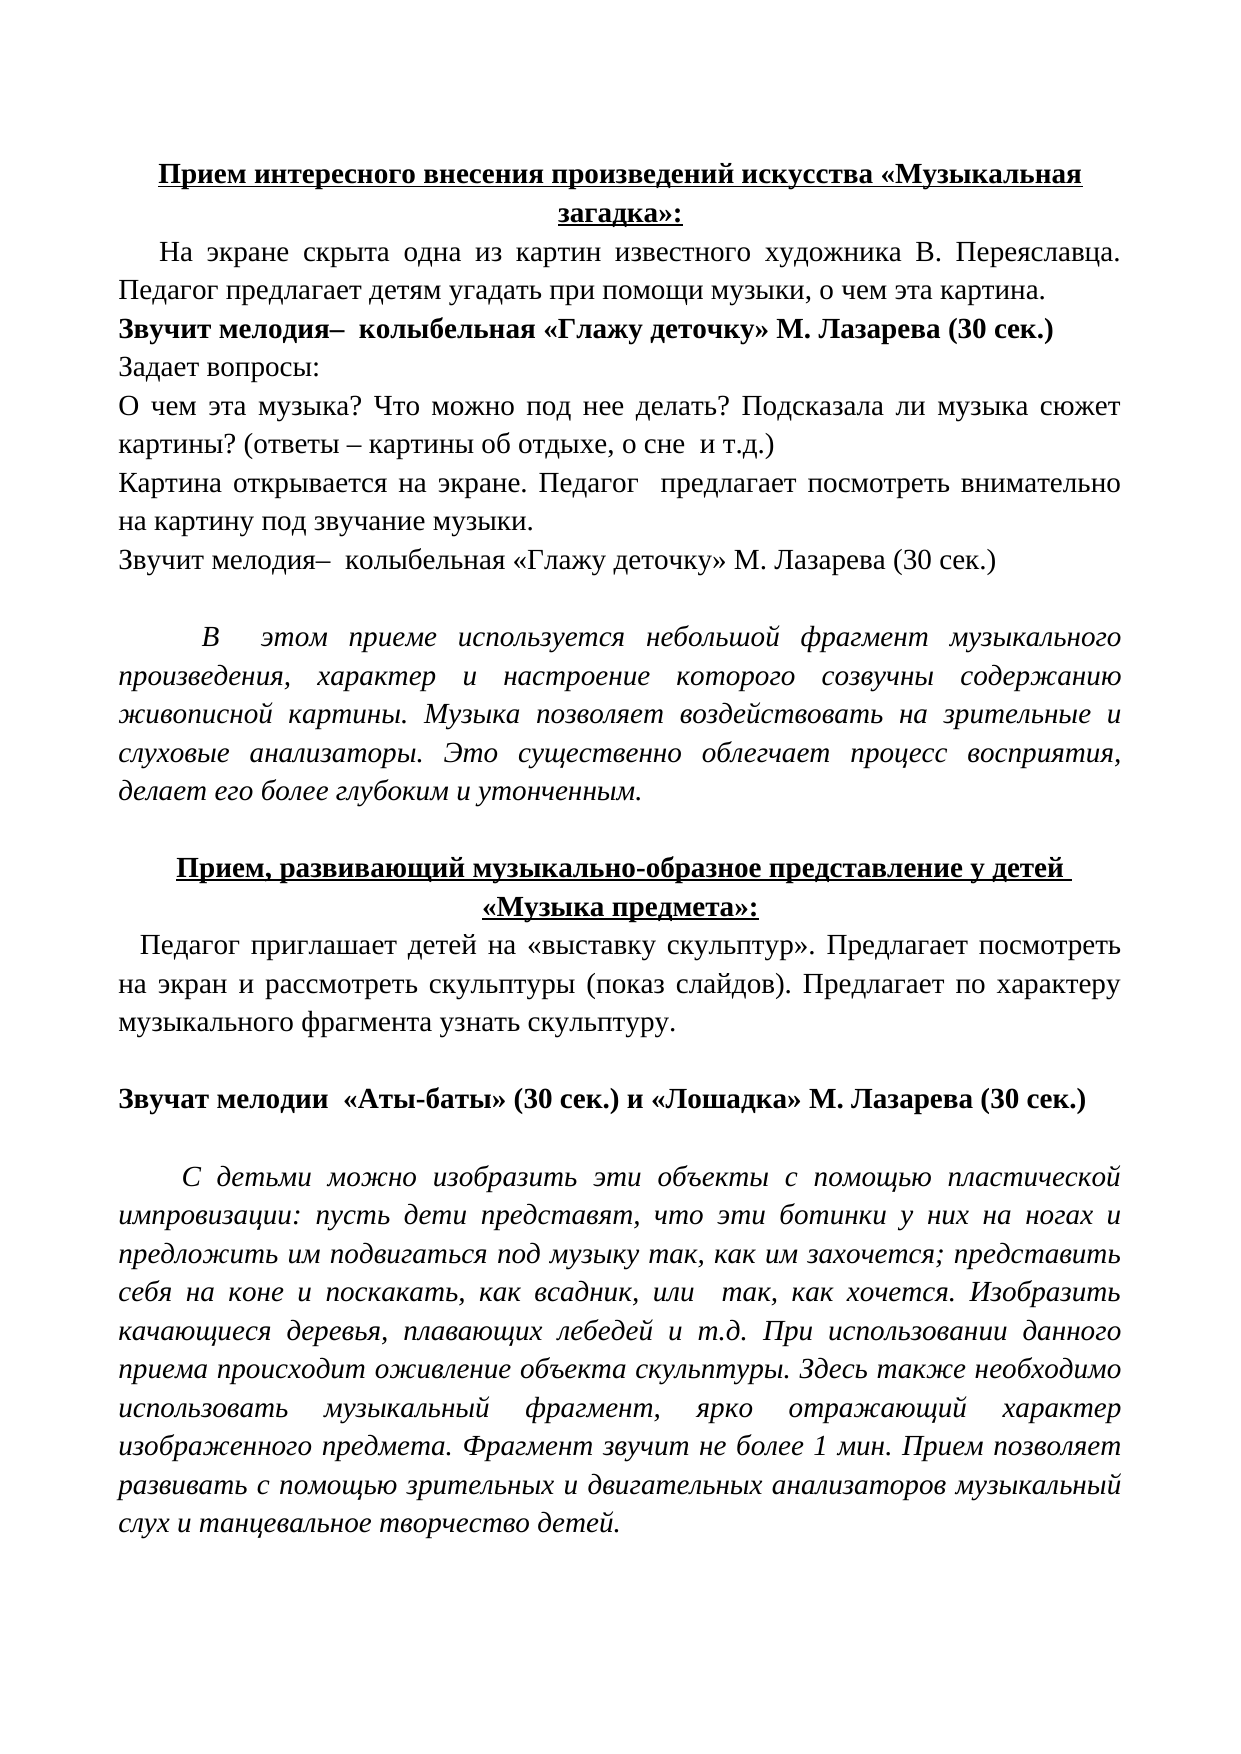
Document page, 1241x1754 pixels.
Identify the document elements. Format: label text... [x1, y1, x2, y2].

text О чем эта музыка? Что можно под нее делать? Подсказала ли музыка сюжет картины? (ответы – картины об отдыхе, о сне и т.д.) [118, 388, 1122, 460]
text «Музыка предмета»: [118, 889, 1122, 922]
text На экране скрыта одна из картин известного художника В. Переяславца. Педагог предлагает детям угадать при помощи музыки, о чем эта картина. [118, 234, 1122, 306]
text С детьми можно изобразить эти объекты с помощью пластической импровизации: пусть дети представят, что эти ботинки у них на ногах и предложить им подвигаться под музыку так, как им захочется; представить себя на коне и поскакать, как всадник, или так, как хочется. Изобразить качающиеся деревья, плавающих лебедей и т.д. При использовании данного приема происходит оживление объекта скульптуры. Здесь также необходимо использовать музыкальный фрагмент, ярко отражающий характер изображенного предмета. Фрагмент звучит не более 1 мин. Прием позволяет развивать с помощью зрительных и двигательных анализаторов музыкальный слух и танцевальное творчество детей. [118, 1159, 1122, 1539]
text Звучат мелодии «Аты-баты» (30 сек.) и «Лошадка» М. Лазарева (30 сек.) [118, 1082, 1122, 1115]
text Звучит мелодия– колыбельная «Глажу деточку» М. Лазарева (30 сек.) [118, 311, 1122, 344]
text Прием, развивающий музыкально-образное представление у детей [118, 850, 1122, 884]
text Педагог приглашает детей на «выставку скульптур». Предлагает посмотреть на экран и рассмотреть скульптуры (показ слайдов). Предлагает по характеру музыкального фрагмента узнать скульптуру. [118, 927, 1122, 1038]
text Звучит мелодия– колыбельная «Глажу деточку» М. Лазарева (30 сек.) [118, 542, 1122, 576]
text В этом приеме используется небольшой фрагмент музыкального произведения, характер и настроение которого созвучны содержанию живописной картины. Музыка позволяет воздействовать на зрительные и слуховые анализаторы. Это существенно облегчает процесс восприятия, делает его более глубоким и утонченным. [118, 619, 1122, 807]
text Картина открывается на экране. Педагог предлагает посмотреть внимательно на картину под звучание музыки. [118, 465, 1122, 537]
text Прием интересного внесения произведений искусства «Музыкальная загадка»: [118, 157, 1122, 229]
text Задает вопросы: [118, 349, 1122, 383]
